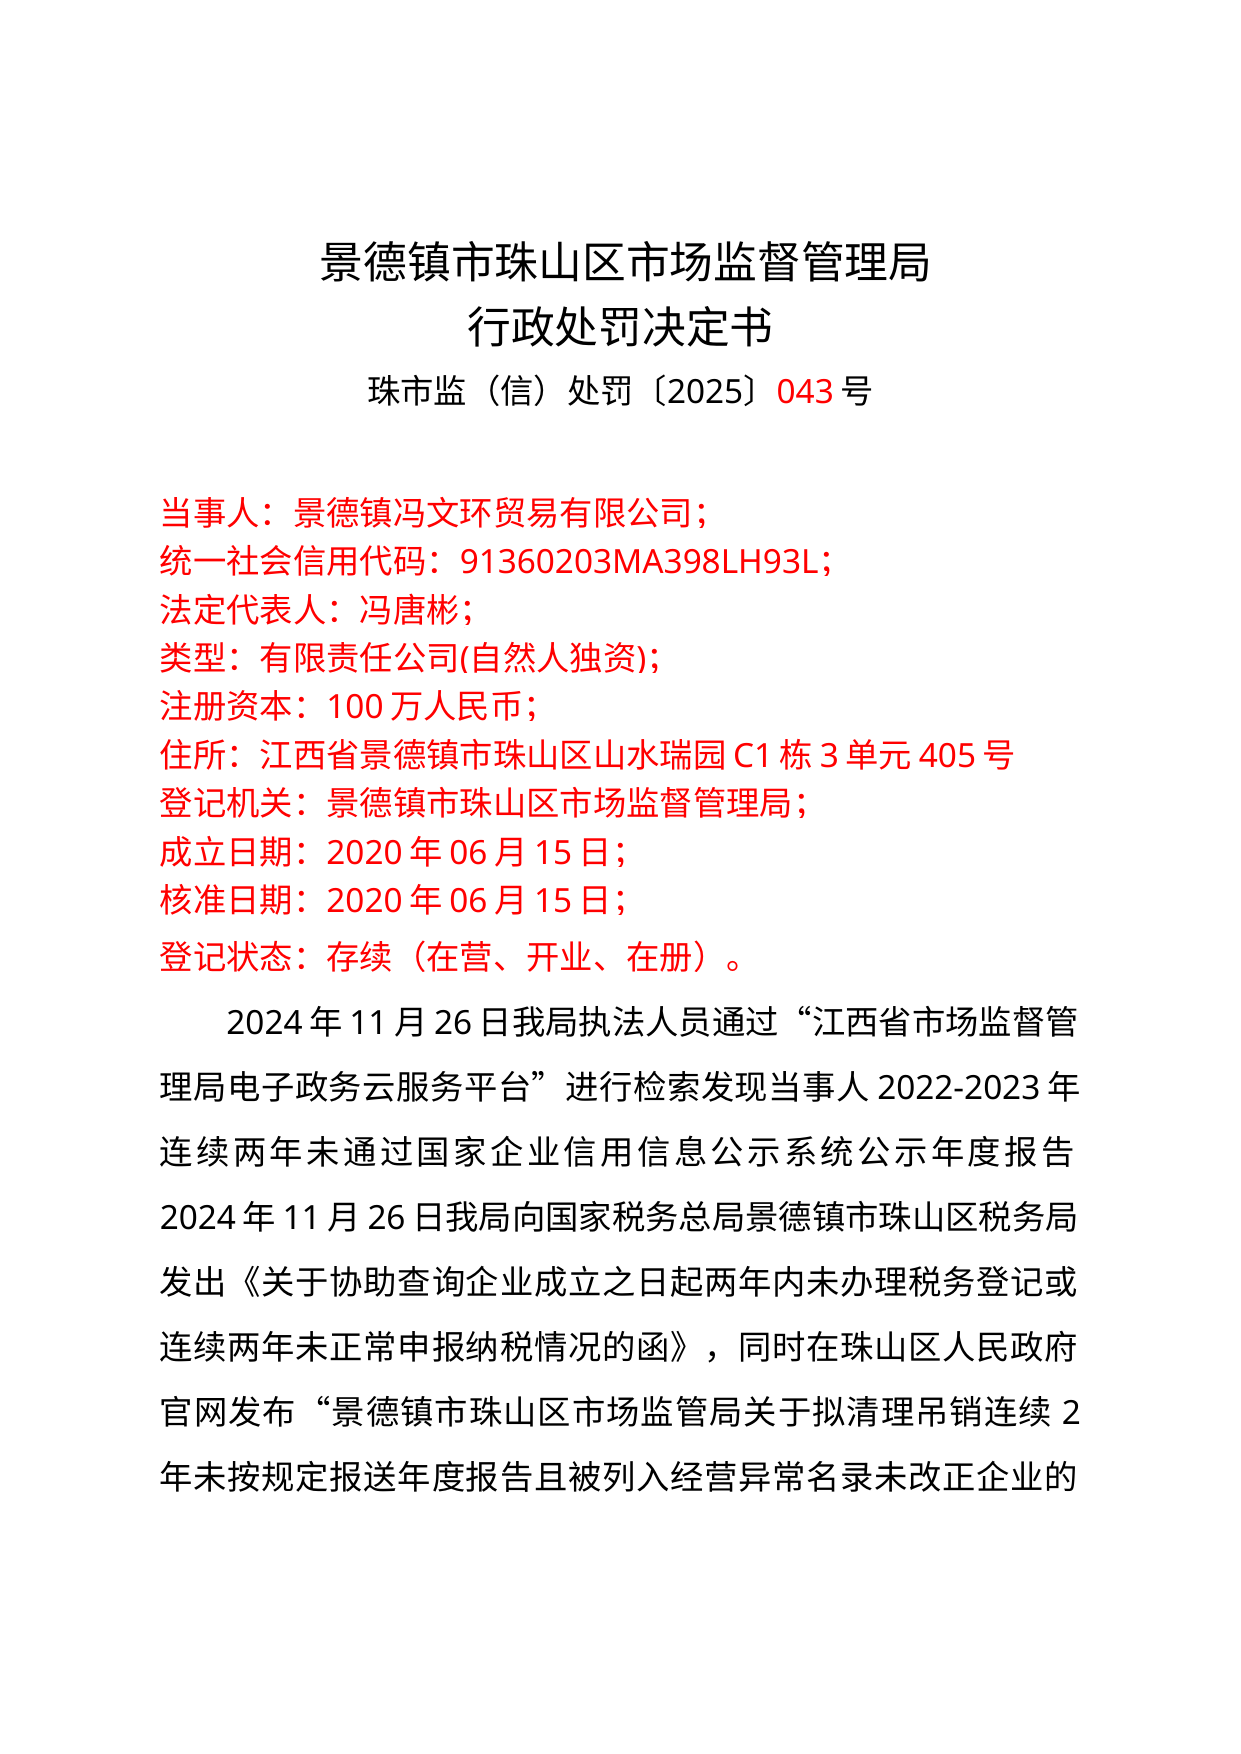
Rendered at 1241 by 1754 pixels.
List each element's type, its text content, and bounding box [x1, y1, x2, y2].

text 住所：江西省景德镇市珠山区山水瑞园C1栋3单元405号 [159, 729, 1081, 777]
text 统一社会信用代码：91360203MA398LH93L； [159, 535, 1081, 584]
text 珠市监（信）处罚〔2025〕043号 [159, 357, 1081, 422]
text 类型：有限责任公司(自然人独资)； [159, 632, 1081, 680]
text 登记状态：存续（在营、开业、在册）。 [159, 922, 1081, 987]
text 成立日期：2020年06月15日； [159, 825, 1081, 874]
subtitle 景德镇市珠山区市场监督管理局 [159, 227, 1081, 292]
text 核准日期：2020年06月15日； [159, 874, 1081, 922]
text 当事人：景德镇冯文环贸易有限公司； [159, 487, 1081, 535]
subtitle 行政处罚决定书 [159, 292, 1081, 357]
text 登记机关：景德镇市珠山区市场监督管理局； [159, 777, 1081, 825]
text 注册资本：100万人民币； [159, 680, 1081, 729]
text 法定代表人：冯唐彬； [159, 584, 1081, 632]
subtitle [159, 987, 1081, 1507]
